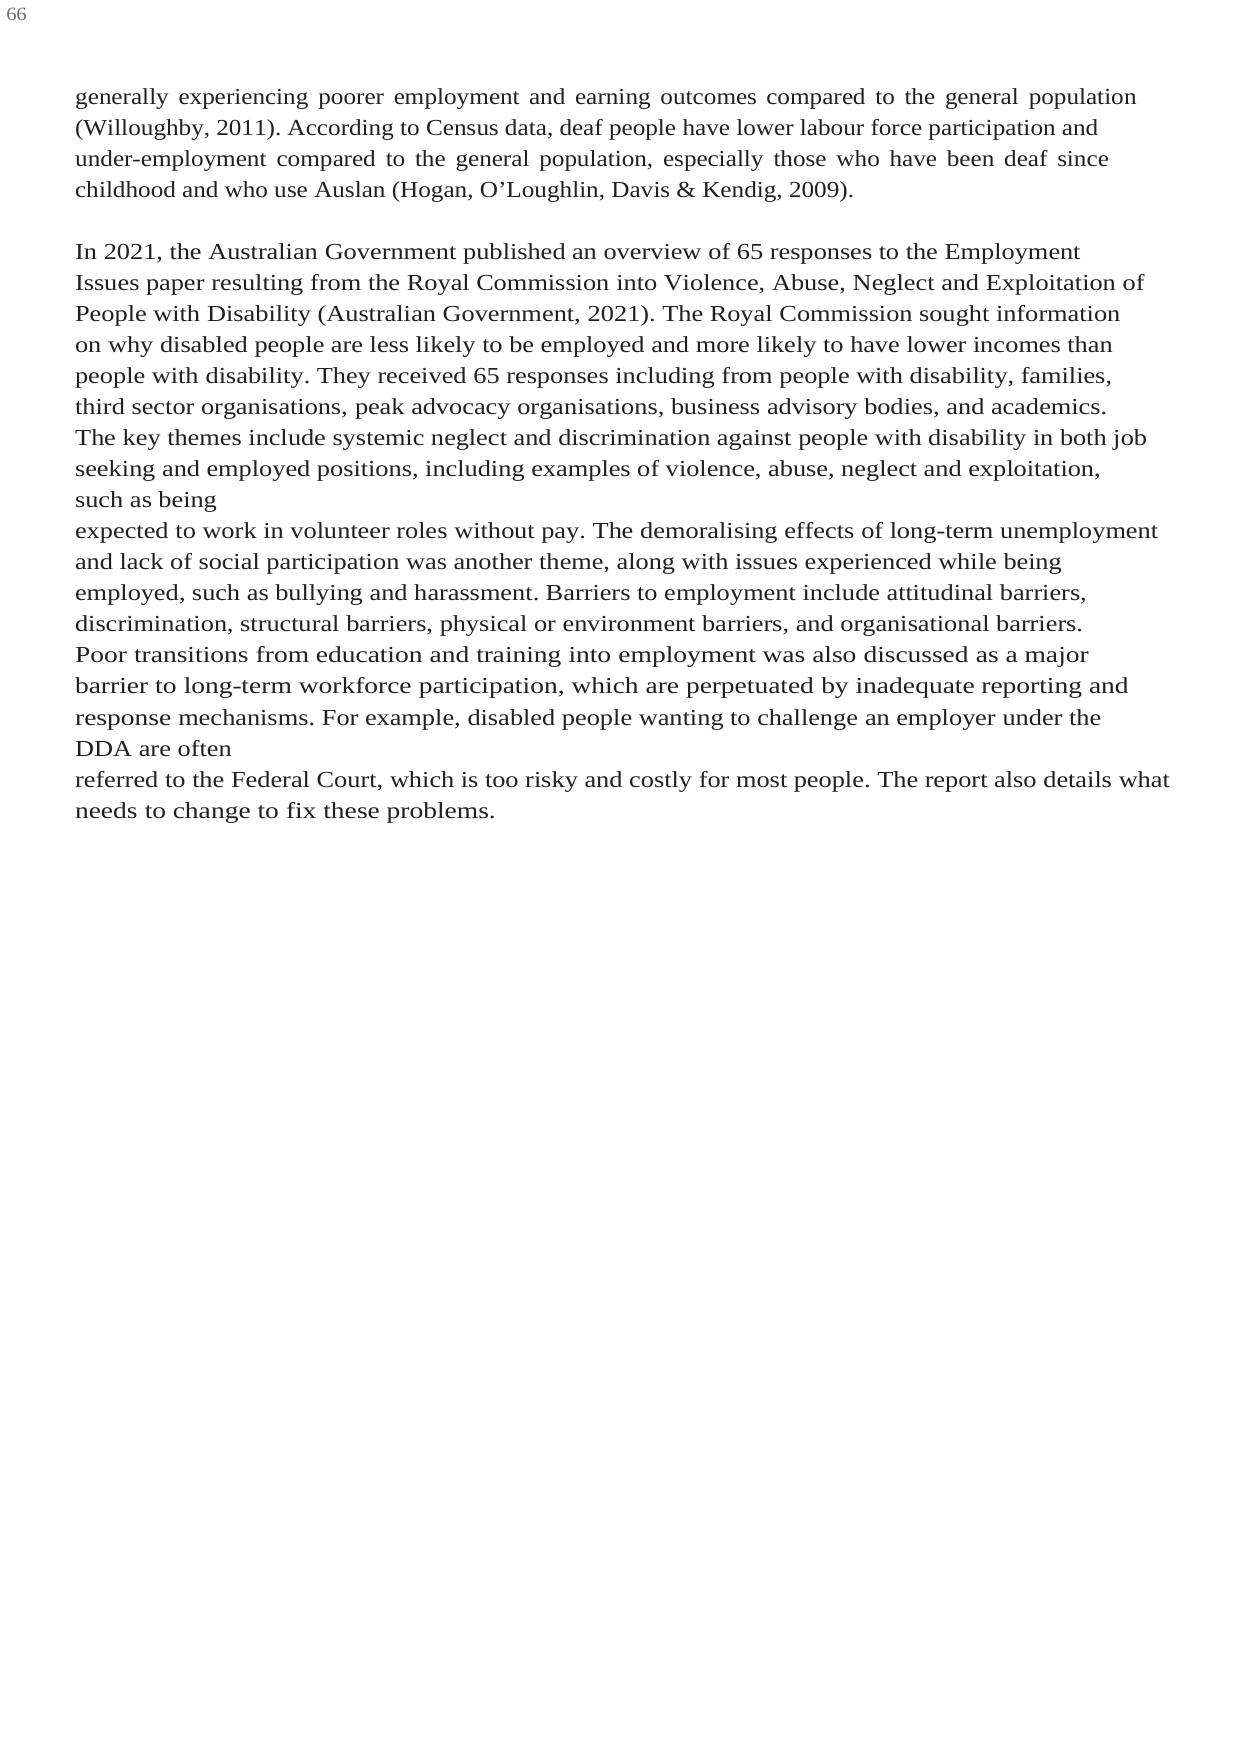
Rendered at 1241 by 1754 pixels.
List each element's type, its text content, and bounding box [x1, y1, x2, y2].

text In 2021, the Australian Government published an overview of 65 responses to the Employment Issues paper resulting from the Royal Commission into Violence, Abuse, Neglect and Exploitation of People with Disability (Australian Government, 2021). The Royal Commission sought information on why disabled people are less likely to be employed and more likely to have lower incomes than people with disability. They received 65 responses including from people with disability, families, third sector organisations, peak advocacy organisations, business advisory bodies, and academics. The key themes include systemic neglect and discrimination against people with disability in both job seeking and employed positions, including examples of violence, abuse, neglect and exploitation, such as being [75, 238, 1148, 513]
text Poor transitions from education and training into employment was also discussed as a major barrier to long-term workforce participation, which are perpetuated by inadequate reporting and response mechanisms. For example, disabled people wanting to challenge an employer under the DDA are often [75, 642, 1155, 761]
text expected to work in volunteer roles without pay. The demoralising effects of long-term unemployment and lack of social participation was another theme, along with issues experienced while being employed, such as bullying and harassment. Barriers to employment include attitudinal barriers, discrimination, structural barriers, physical or environment barriers, and organisational barriers. [75, 517, 1165, 637]
text referred to the Federal Court, which is too risky and costly for most people. The report also details what needs to change to fix these problems. [75, 766, 1178, 823]
text generally experiencing poorer employment and earning outcomes compared to the general population (Willoughby, 2011). According to Census data, deaf people have lower labour force participation and under-employment compared to the general population, especially those who have been deaf since childhood and who use Auslan (Hogan, O’Loughlin, Davis & Kendig, 2009). [75, 83, 1159, 202]
